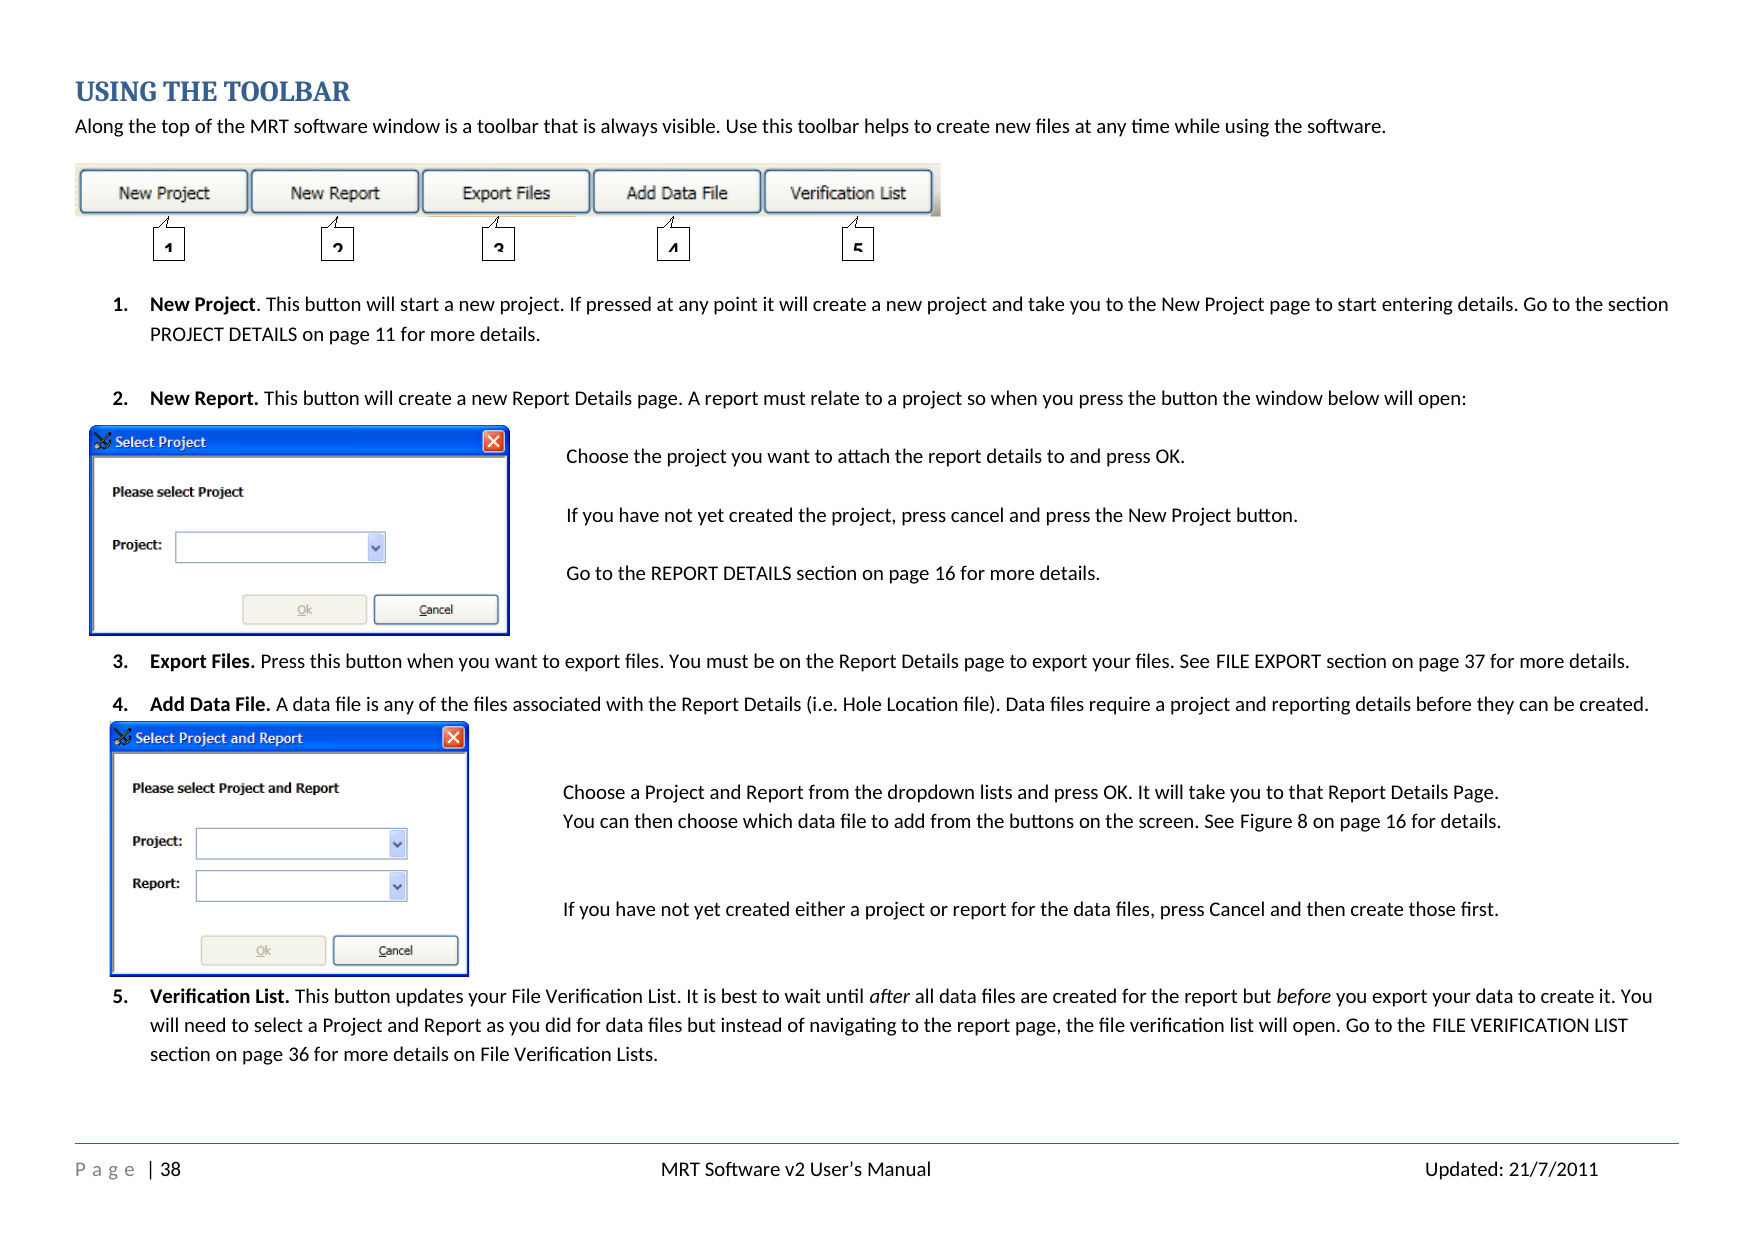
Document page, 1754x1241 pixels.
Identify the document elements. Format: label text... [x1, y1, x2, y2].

subtitle USING THE TOOLBAR [75, 75, 1679, 108]
list Choose a Project and Report from the dropdown lists and press OK. It will take you to that Report Details Page. [470, 779, 1679, 804]
text Choose the project you want to attach the report details to and press OK. [510, 444, 1679, 469]
list Verification List. This button updates your File Verification List. It is best to wait until after all data files are created for the report but before you export your data to create it. You will need to select a Project and Report as you did for data files but instead of navigating to the report page, the file verification list will open. Go to the FILE VERIFICATION LIST section on page 34 for more details on File Verification Lists. [112, 983, 1679, 1067]
text If you have not yet created the project, press cancel and press the New Project button. [510, 502, 1679, 527]
text Along the top of the MRT software window is a toolbar that is always visible. Use this toolbar helps to create new files at any time while using the software. [75, 113, 1679, 139]
list New Report. This button will create a new Report Details page. A report must relate to a project so when you press the button the window below will open: [112, 385, 1679, 411]
list If you have not yet created either a project or report for the data files, press Cancel and then create those first. [470, 896, 1679, 921]
list Add Data File. A data file is any of the files associated with the Report Details (i.e. Hole Location file). Data files require a project and reporting details before they can be created. [112, 692, 1679, 717]
picture [89, 425, 510, 636]
list Export Files. Press this button when you want to export files. You must be on the Report Details page to export your files. See FILE EXPORT section on page 35 for more details. [112, 648, 1679, 673]
text Go to the REPORT DETAILS section on page 15 for more details. [510, 560, 1679, 586]
picture [109, 721, 470, 977]
picture [75, 163, 941, 217]
list New Project. This button will start a new project. If pressed at any point it will create a new project and take you to the New Project page to start entering details. Go to the section PROJECT DETAILS on page 11 for more details. [112, 292, 1679, 346]
